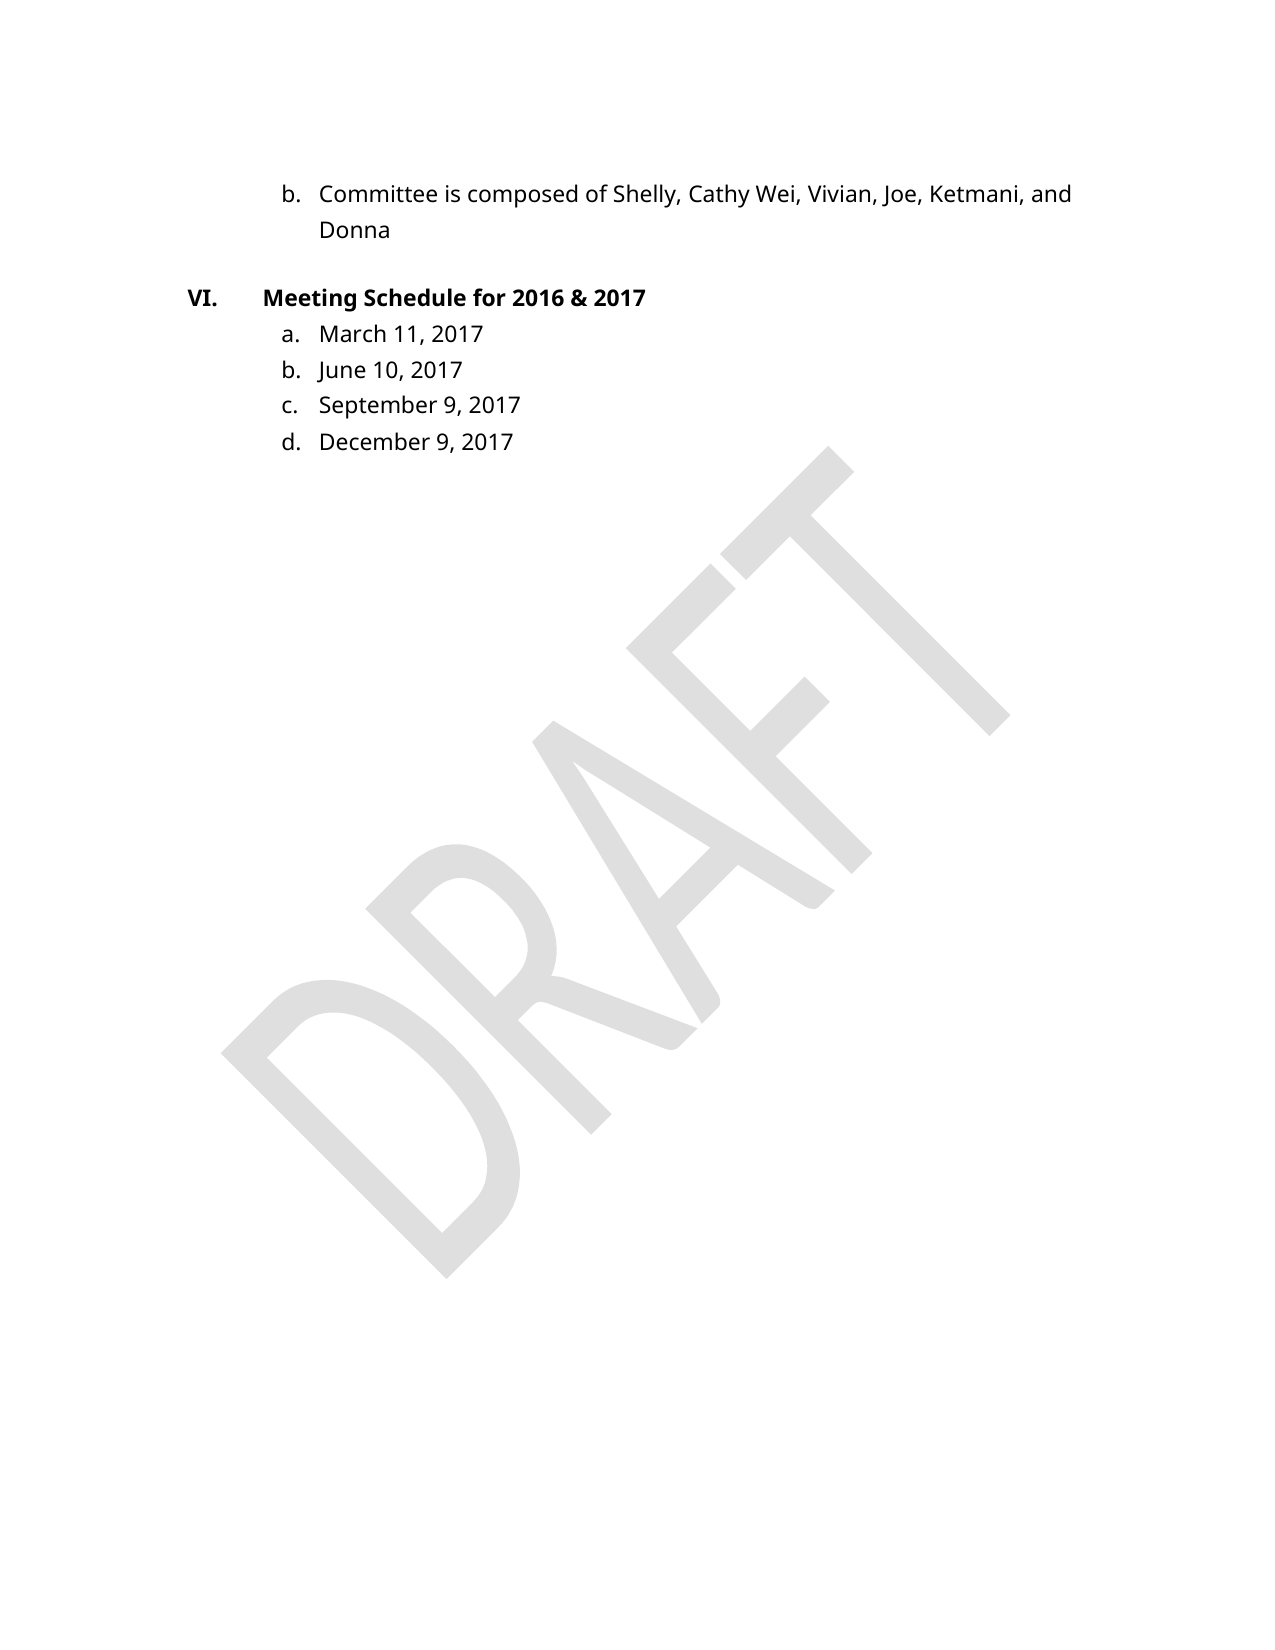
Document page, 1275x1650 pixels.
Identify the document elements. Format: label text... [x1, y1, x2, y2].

list Meeting Schedule for 2016 & 2017 [187, 282, 1125, 313]
list March 11, 2017 [281, 318, 1125, 349]
list September 9, 2017 [281, 389, 1125, 421]
list Committee is composed of Shelly, Cathy Wei, Vivian, Joe, Ketmani, and Donna [281, 178, 1125, 277]
list December 9, 2017 [281, 425, 1125, 457]
list June 10, 2017 [281, 353, 1125, 385]
